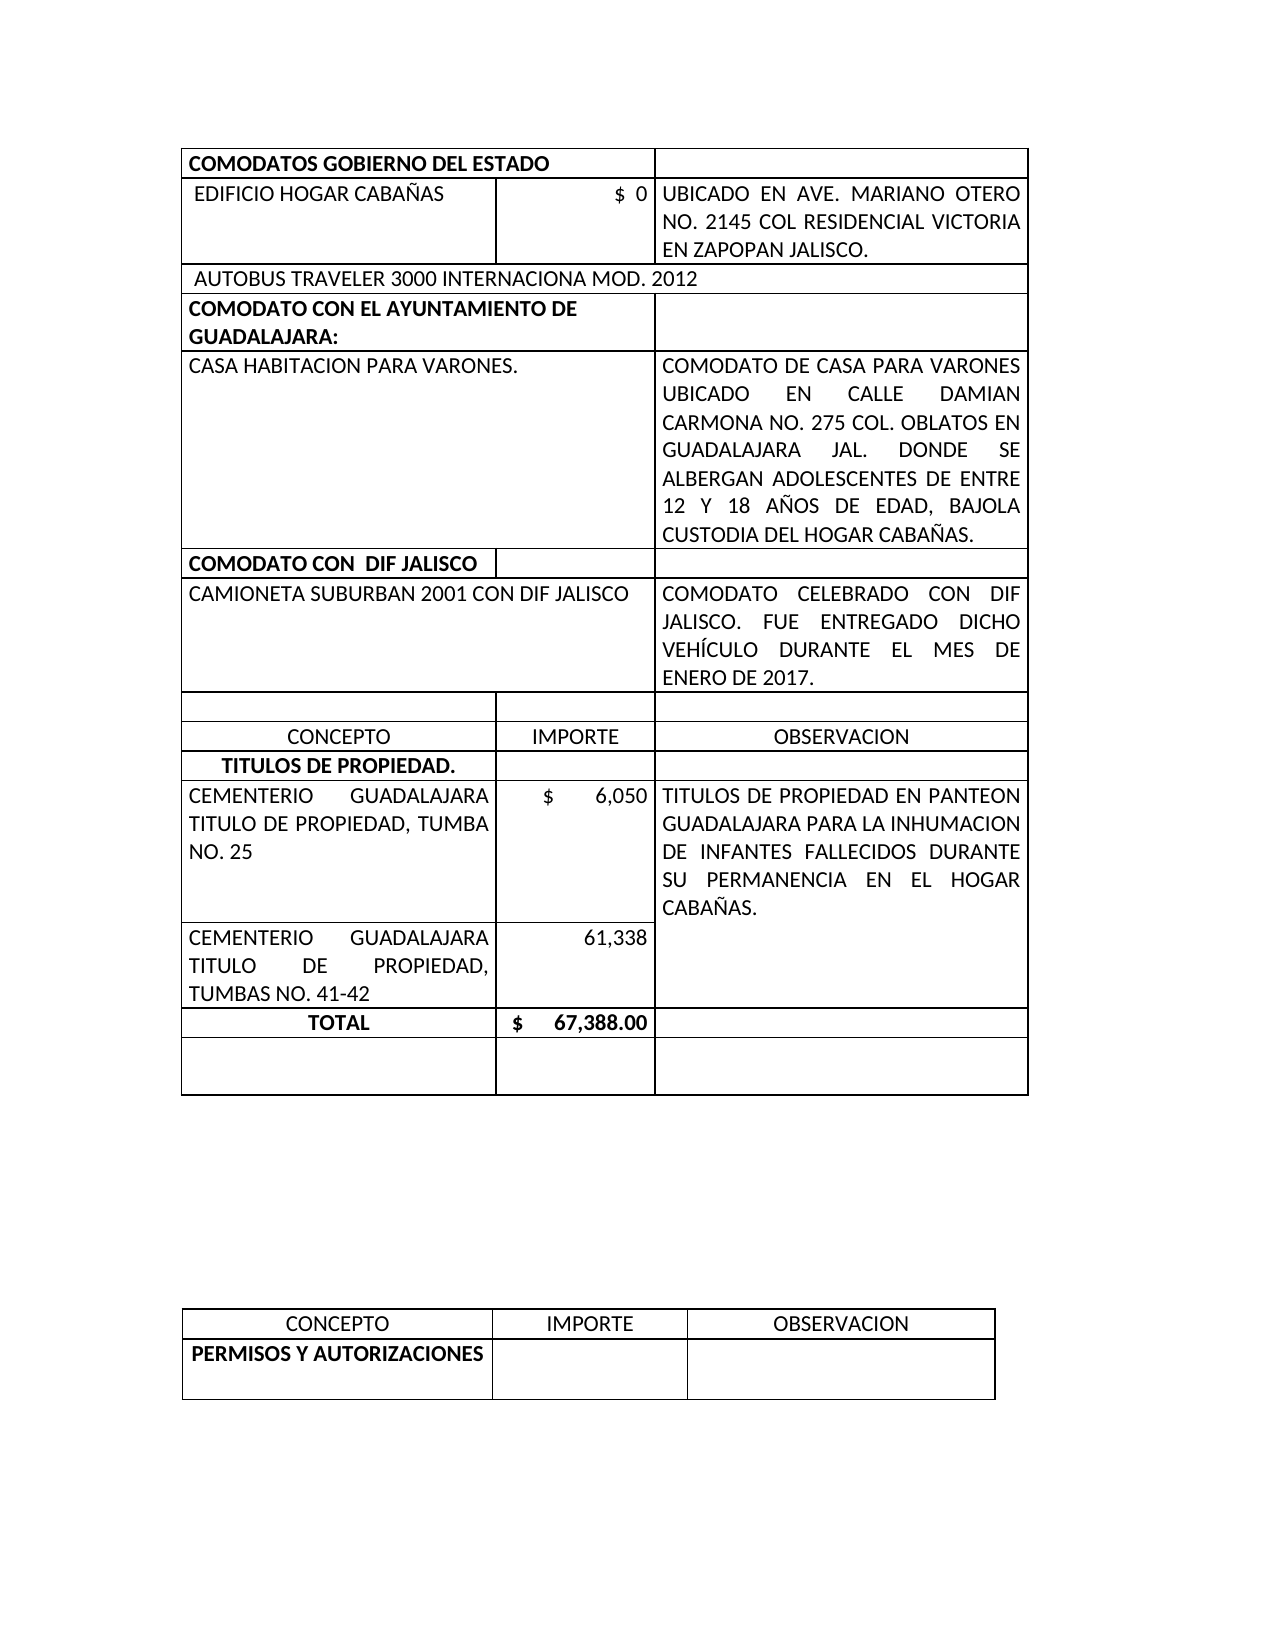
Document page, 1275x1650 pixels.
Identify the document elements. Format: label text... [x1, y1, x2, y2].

table_cell TOTAL [182, 1009, 495, 1037]
table_cell [656, 549, 1027, 577]
table_cell 61,338 [497, 923, 654, 1007]
table_cell CONCEPTO [182, 722, 495, 750]
table_cell $ 6,050 [497, 781, 654, 921]
table_cell $ 67,388.00 [497, 1009, 654, 1037]
table_cell [656, 149, 1027, 177]
table_cell [497, 1038, 654, 1094]
table_cell OBSERVACION [656, 722, 1027, 750]
table_cell [656, 693, 1027, 721]
table_cell CAMIONETA SUBURBAN 2001 CON DIF JALISCO [182, 579, 654, 691]
table_cell AUTOBUS TRAVELER 3000 INTERNACIONA MOD. 2012 [182, 265, 1027, 292]
table_cell [182, 1038, 495, 1094]
table_cell COMODATO CON DIF JALISCO [182, 549, 495, 577]
table_cell TITULOS DE PROPIEDAD. [182, 752, 495, 780]
table_cell [493, 1340, 687, 1398]
table_cell COMODATO CELEBRADO CON DIF JALISCO. FUE ENTREGADO DICHO VEHÍCULO DURANTE EL MES DE ENERO DE 2017. [656, 579, 1027, 691]
table_cell COMODATO CON EL AYUNTAMIENTO DE GUADALAJARA: [182, 294, 654, 350]
table_cell CEMENTERIO GUADALAJARA TITULO DE PROPIEDAD, TUMBAS NO. 41-42 [182, 923, 495, 1007]
table_cell [656, 1009, 1027, 1037]
table_cell COMODATO DE CASA PARA VARONES UBICADO EN CALLE DAMIAN CARMONA NO. 275 COL. OBLATOS EN GUADALAJARA JAL. DONDE SE ALBERGAN ADOLESCENTES DE ENTRE 12 Y 18 AÑOS DE EDAD, BAJOLA CUSTODIA DEL HOGAR CABAÑAS. [656, 352, 1027, 548]
table_cell EDIFICIO HOGAR CABAÑAS [182, 179, 495, 263]
table_cell UBICADO EN AVE. MARIANO OTERO NO. 2145 COL RESIDENCIAL VICTORIA EN ZAPOPAN JALISCO. [656, 179, 1027, 263]
table_header CONCEPTO [183, 1310, 492, 1338]
table_cell [688, 1340, 994, 1398]
table_cell [656, 1038, 1027, 1094]
table_cell $ 0 [497, 179, 654, 263]
table_cell [182, 693, 495, 721]
table_cell [497, 549, 654, 577]
table_cell [656, 294, 1027, 350]
table_cell [497, 693, 654, 721]
table_cell [656, 921, 1027, 1007]
table_cell TITULOS DE PROPIEDAD EN PANTEON GUADALAJARA PARA LA INHUMACION DE INFANTES FALLECIDOS DURANTE SU PERMANENCIA EN EL HOGAR CABAÑAS. [656, 781, 1027, 921]
table_cell PERMISOS Y AUTORIZACIONES [183, 1340, 492, 1398]
table_header OBSERVACION [688, 1310, 994, 1338]
table_cell CASA HABITACION PARA VARONES. [182, 352, 654, 548]
table_header IMPORTE [493, 1310, 687, 1338]
table_cell COMODATOS GOBIERNO DEL ESTADO [182, 149, 654, 177]
table_cell [656, 752, 1027, 780]
table_cell [497, 752, 654, 780]
table_cell CEMENTERIO GUADALAJARA TITULO DE PROPIEDAD, TUMBA NO. 25 [182, 781, 495, 921]
table_cell IMPORTE [497, 722, 654, 750]
